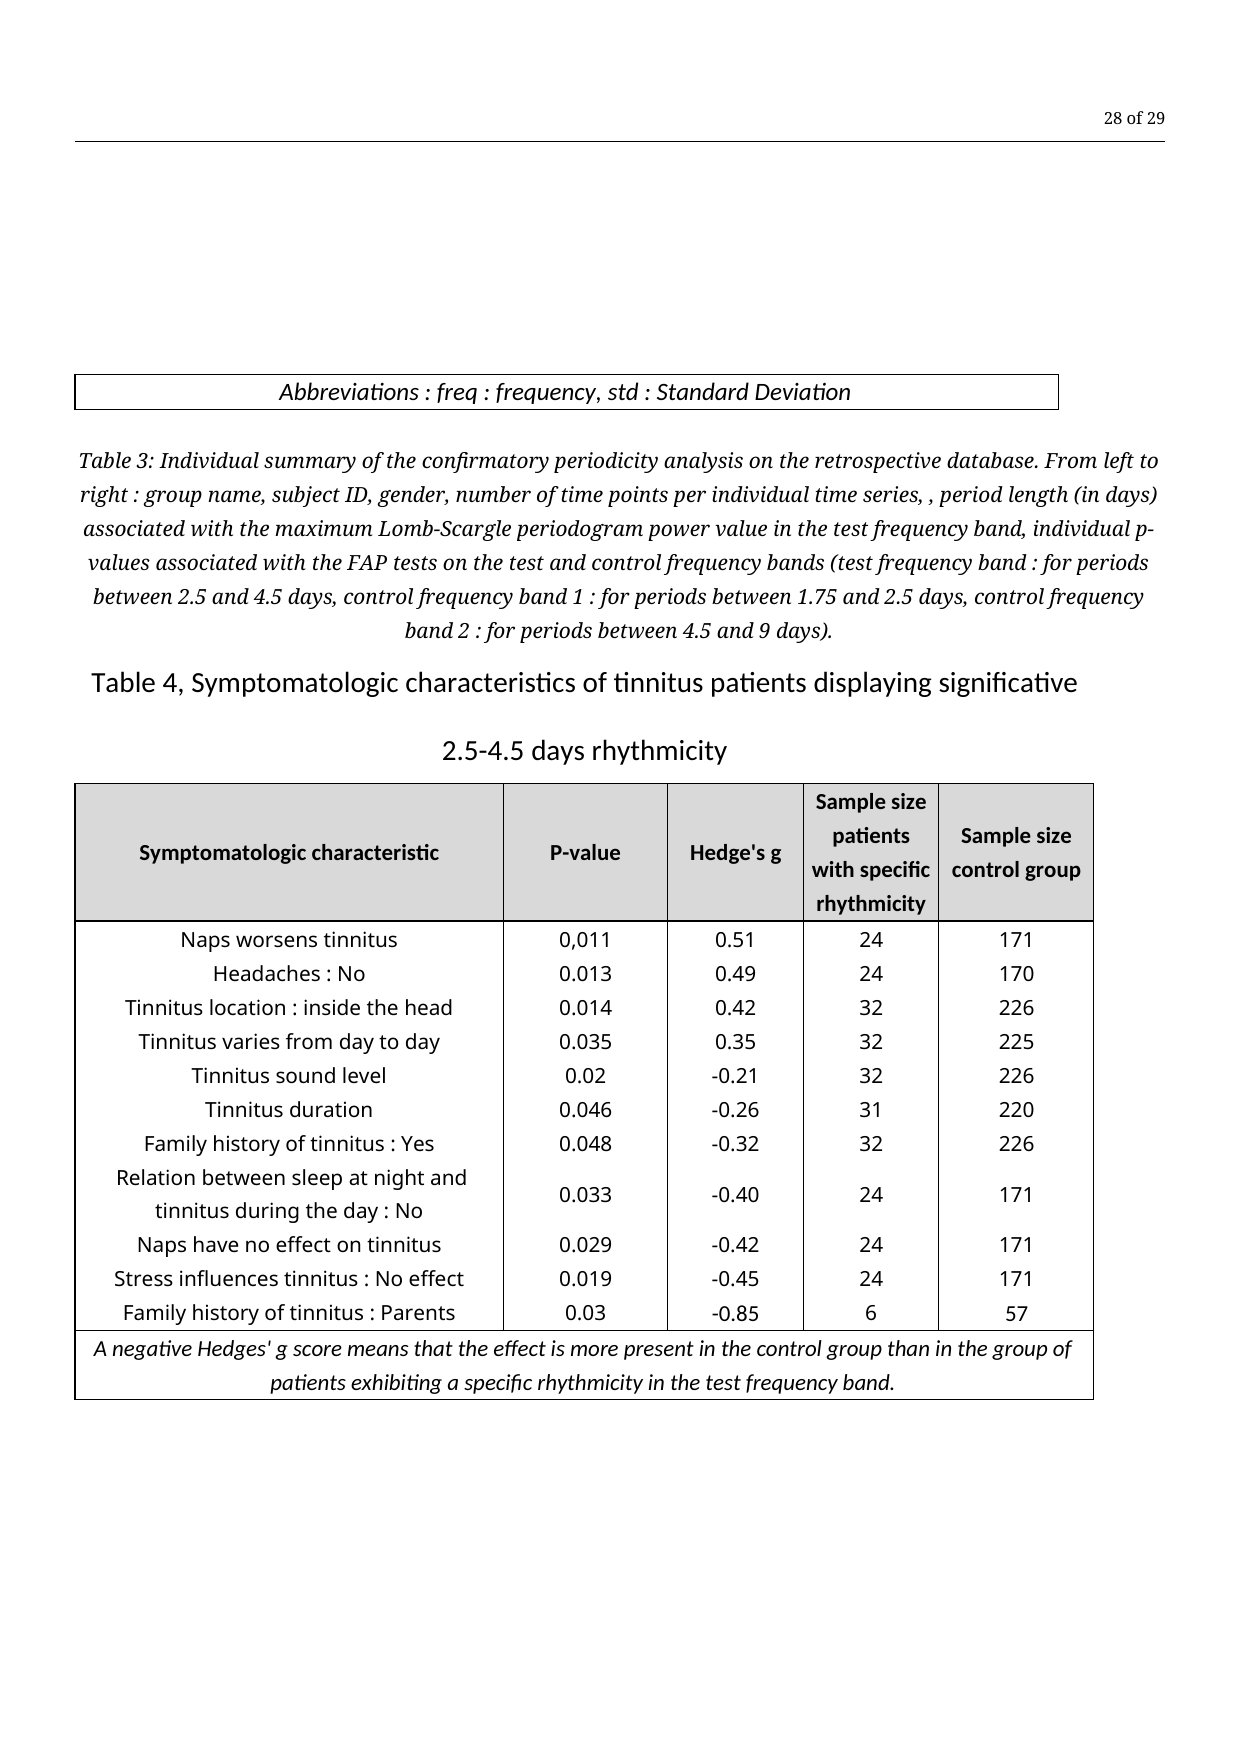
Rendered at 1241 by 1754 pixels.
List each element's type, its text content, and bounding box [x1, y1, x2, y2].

table_cell 171 [939, 1160, 1093, 1228]
table_cell Stress influences tinnitus : No effect [76, 1262, 503, 1296]
table_cell 0.03 [504, 1296, 667, 1330]
table_cell 32 [804, 990, 938, 1024]
table_cell 0.019 [504, 1262, 667, 1296]
table_cell 6 [804, 1296, 938, 1330]
table_cell 171 [939, 1262, 1093, 1296]
table_cell Family history of tinnitus : Yes [76, 1126, 503, 1160]
table_cell Sample size control group [939, 784, 1093, 920]
table_cell 57 [939, 1296, 1093, 1330]
table_cell 0.014 [504, 990, 667, 1024]
table_cell 24 [804, 922, 938, 956]
table_cell 0.046 [504, 1092, 667, 1126]
table_cell -0.21 [668, 1058, 803, 1092]
table_cell 32 [804, 1024, 938, 1058]
table_cell 0,011 [504, 922, 667, 956]
table_cell 0.51 [668, 922, 803, 956]
table_cell 226 [939, 1058, 1093, 1092]
table_cell 0.035 [504, 1024, 667, 1058]
table_cell 226 [939, 1126, 1093, 1160]
table_cell 31 [804, 1092, 938, 1126]
table_cell Hedge's g [668, 784, 803, 920]
table_cell Abbreviations : freq : frequency, std : Standard Deviation [76, 375, 1058, 409]
table_cell 32 [804, 1126, 938, 1160]
table_cell 0.49 [668, 956, 803, 990]
table_cell 24 [804, 1262, 938, 1296]
table_cell 170 [939, 956, 1093, 990]
table_cell A negative Hedges' g score means that the effect is more present in the control group than in the group of patients exhibiting a specific rhythmicity in the test frequency band. [76, 1331, 1093, 1399]
table_cell Naps have no effect on tinnitus [76, 1228, 503, 1262]
table_cell 24 [804, 1228, 938, 1262]
table_cell Naps worsens tinnitus [76, 922, 503, 956]
table_cell -0.45 [668, 1262, 803, 1296]
table_cell 0.048 [504, 1126, 667, 1160]
table_cell Tinnitus varies from day to day [76, 1024, 503, 1058]
table_cell 171 [939, 1228, 1093, 1262]
table_cell Headaches : No [76, 956, 503, 990]
table_cell -0.32 [668, 1126, 803, 1160]
table_cell 24 [804, 1160, 938, 1228]
table_cell Sample size patients with specific rhythmicity [804, 784, 938, 920]
text Table 3: Individual summary of the confirmatory periodicity analysis on the retrospective database. From left to right : group name, subject ID, gender, number of time points per individual time series, , period length (in days) associated with the maximum Lomb-Scargle periodogram power value in the test frequency band, individual p-values associated with the FAP tests on the test and control frequency bands (test frequency band : for periods between 2.5 and 4.5 days, control frequency band 1 : for periods between 1.75 and 2.5 days, control frequency band 2 : for periods between 4.5 and 9 days). [75, 444, 1165, 647]
table_cell P-value [504, 784, 667, 920]
table_cell -0.26 [668, 1092, 803, 1126]
table_cell 32 [804, 1058, 938, 1092]
table_cell 225 [939, 1024, 1093, 1058]
table_cell 171 [939, 922, 1093, 956]
table_cell Tinnitus duration [76, 1092, 503, 1126]
table_cell -0.42 [668, 1228, 803, 1262]
table_cell Family history of tinnitus : Parents [76, 1296, 503, 1330]
table_cell Tinnitus location : inside the head [76, 990, 503, 1024]
table_cell -0.40 [668, 1160, 803, 1228]
table_cell 24 [804, 956, 938, 990]
table_cell 226 [939, 990, 1093, 1024]
table_cell 0.013 [504, 956, 667, 990]
table_cell 0.029 [504, 1228, 667, 1262]
table_cell 0.033 [504, 1160, 667, 1228]
table_cell Relation between sleep at night and tinnitus during the day : No [76, 1160, 503, 1228]
table_cell 0.02 [504, 1058, 667, 1092]
table_cell Symptomatologic characteristic [76, 784, 503, 920]
table_cell -0.85 [668, 1296, 803, 1330]
table_cell 0.35 [668, 1024, 803, 1058]
table_cell 0.42 [668, 990, 803, 1024]
table_header Table 4, Symptomatologic characteristics of tinnitus patients displaying significative 2.5-4.5 days rhythmicity [75, 648, 1094, 783]
table_cell 220 [939, 1092, 1093, 1126]
table_cell Tinnitus sound level [76, 1058, 503, 1092]
